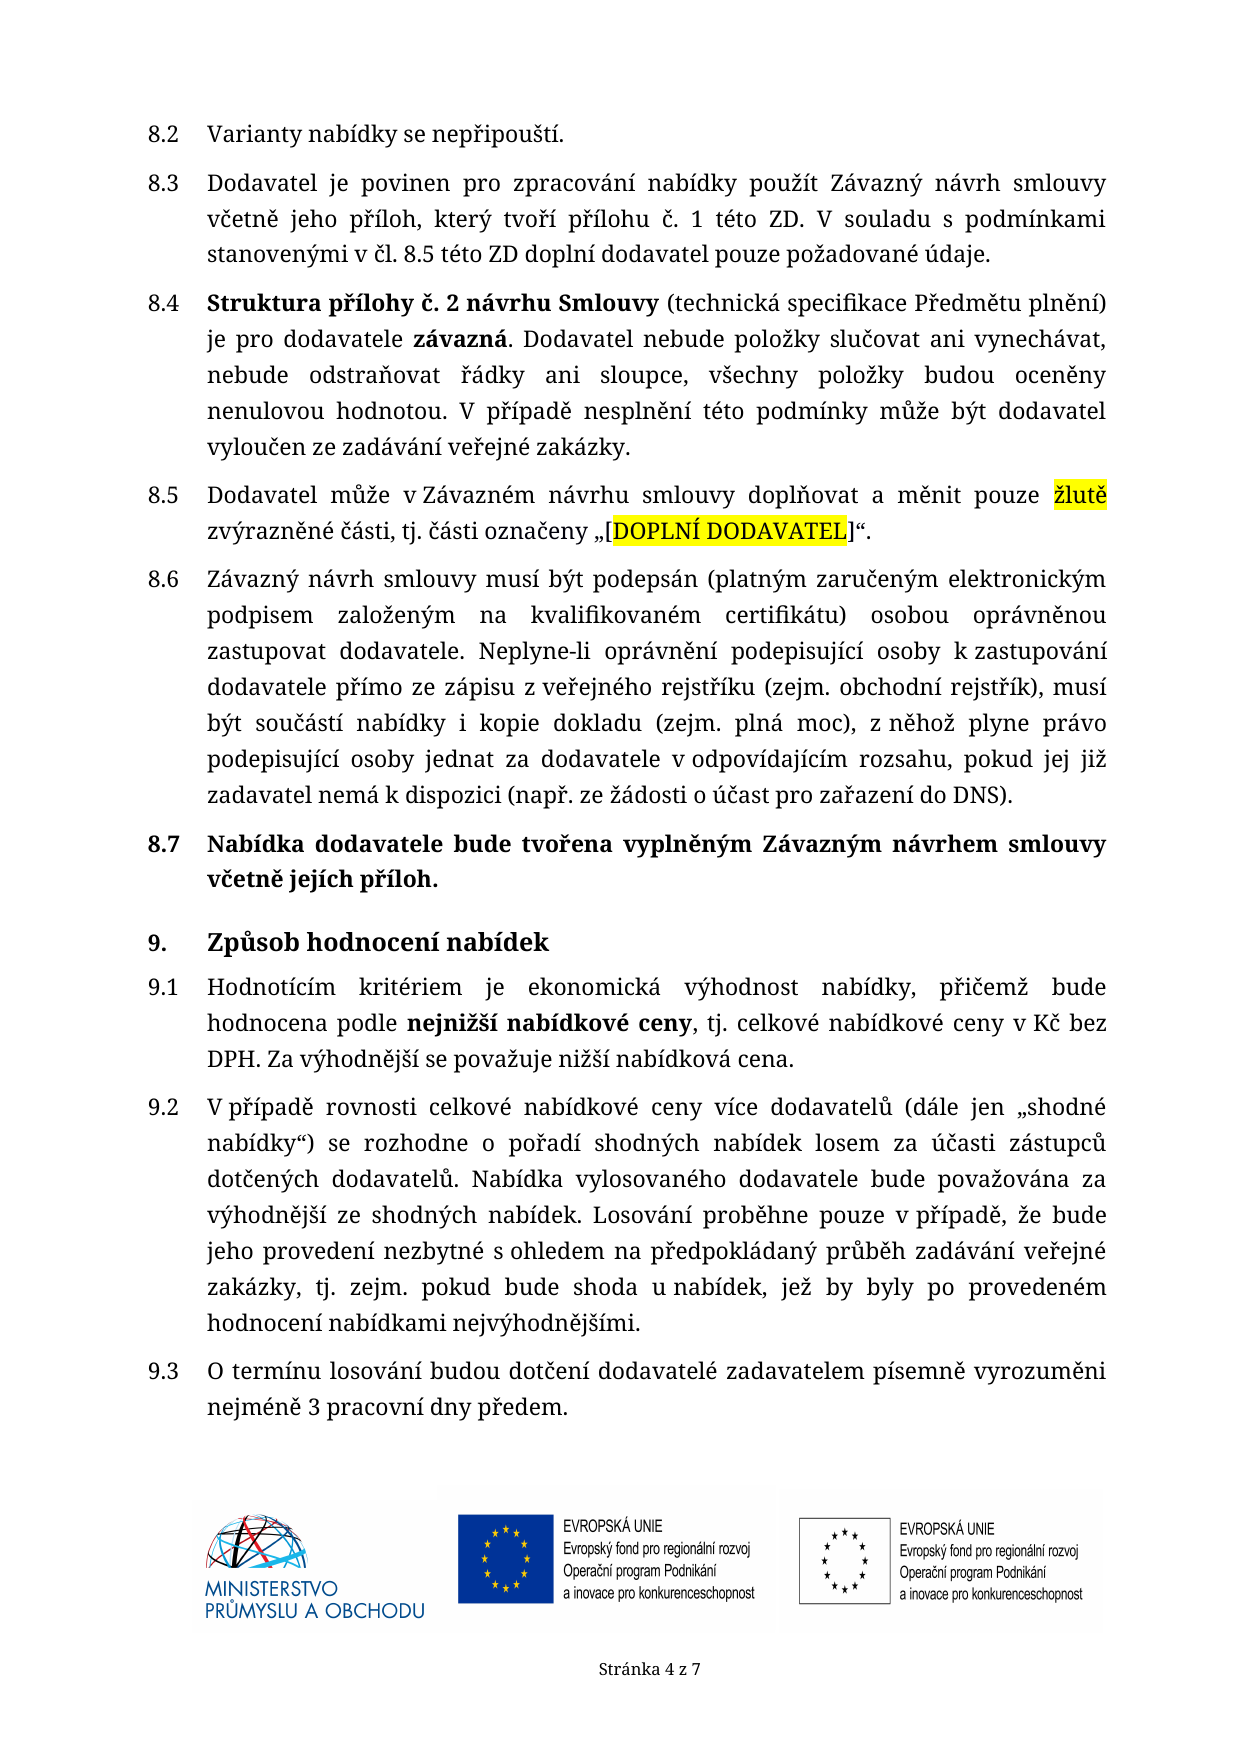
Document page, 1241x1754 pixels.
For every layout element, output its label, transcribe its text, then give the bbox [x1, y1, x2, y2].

list Struktura přílohy č. 2 návrhu Smlouvy (technická specifikace Předmětu plnění) je pro dodavatele závazná. Dodavatel nebude položky slučovat ani vynechávat, nebude odstraňovat řádky ani sloupce, všechny položky budou oceněny nenulovou hodnotou. V případě nesplnění této podmínky může být dodavatel vyloučen ze zadávání veřejné zakázky. [148, 287, 1107, 462]
picture [192, 1485, 1103, 1633]
list V případě rovnosti celkové nabídkové ceny více dodavatelů (dále jen „shodné nabídky“) se rozhodne o pořadí shodných nabídek losem za účasti zástupců dotčených dodavatelů. Nabídka vylosovaného dodavatele bude považována za výhodnější ze shodných nabídek. Losování proběhne pouze v případě, že bude jeho provedení nezbytné s ohledem na předpokládaný průběh zadávání veřejné zakázky, tj. zejm. pokud bude shoda u nabídek, jež by byly po provedeném hodnocení nabídkami nejvýhodnějšími. [148, 1091, 1107, 1338]
list Dodavatel může v Závazném návrhu smlouvy doplňovat a měnit pouze žlutě zvýrazněné části, tj. části označeny „[DOPLNÍ DODAVATEL]“. [148, 479, 1107, 546]
subtitle Způsob hodnocení nabídek [148, 924, 1107, 958]
list Hodnotícím kritériem je ekonomická výhodnost nabídky, přičemž bude hodnocena podle nejnižší nabídkové ceny, tj. celkové nabídkové ceny v Kč bez DPH. Za výhodnější se považuje nižší nabídková cena. [148, 971, 1107, 1074]
list Nabídka dodavatele bude tvořena vyplněným Závazným návrhem smlouvy včetně jejích příloh. [148, 827, 1107, 895]
list Závazný návrh smlouvy musí být podepsán (platným zaručeným elektronickým podpisem založeným na kvalifikovaném certifikátu) osobou oprávněnou zastupovat dodavatele. Neplyne-li oprávnění podepisující osoby k zastupování dodavatele přímo ze zápisu z veřejného rejstříku (zejm. obchodní rejstřík), musí být součástí nabídky i kopie dokladu (zejm. plná moc), z něhož plyne právo podepisující osoby jednat za dodavatele v odpovídajícím rozsahu, pokud jej již zadavatel nemá k dispozici (např. ze žádosti o účast pro zařazení do DNS). [148, 563, 1107, 810]
list Varianty nabídky se nepřipouští. [148, 118, 1107, 149]
list O termínu losování budou dotčení dodavatelé zadavatelem písemně vyrozuměni nejméně 3 pracovní dny předem. [148, 1355, 1107, 1422]
list Dodavatel je povinen pro zpracování nabídky použít Závazný návrh smlouvy včetně jeho příloh, který tvoří přílohu č. 1 této ZD. V souladu s podmínkami stanovenými v čl. 8.5 této ZD doplní dodavatel pouze požadované údaje. [148, 167, 1107, 270]
